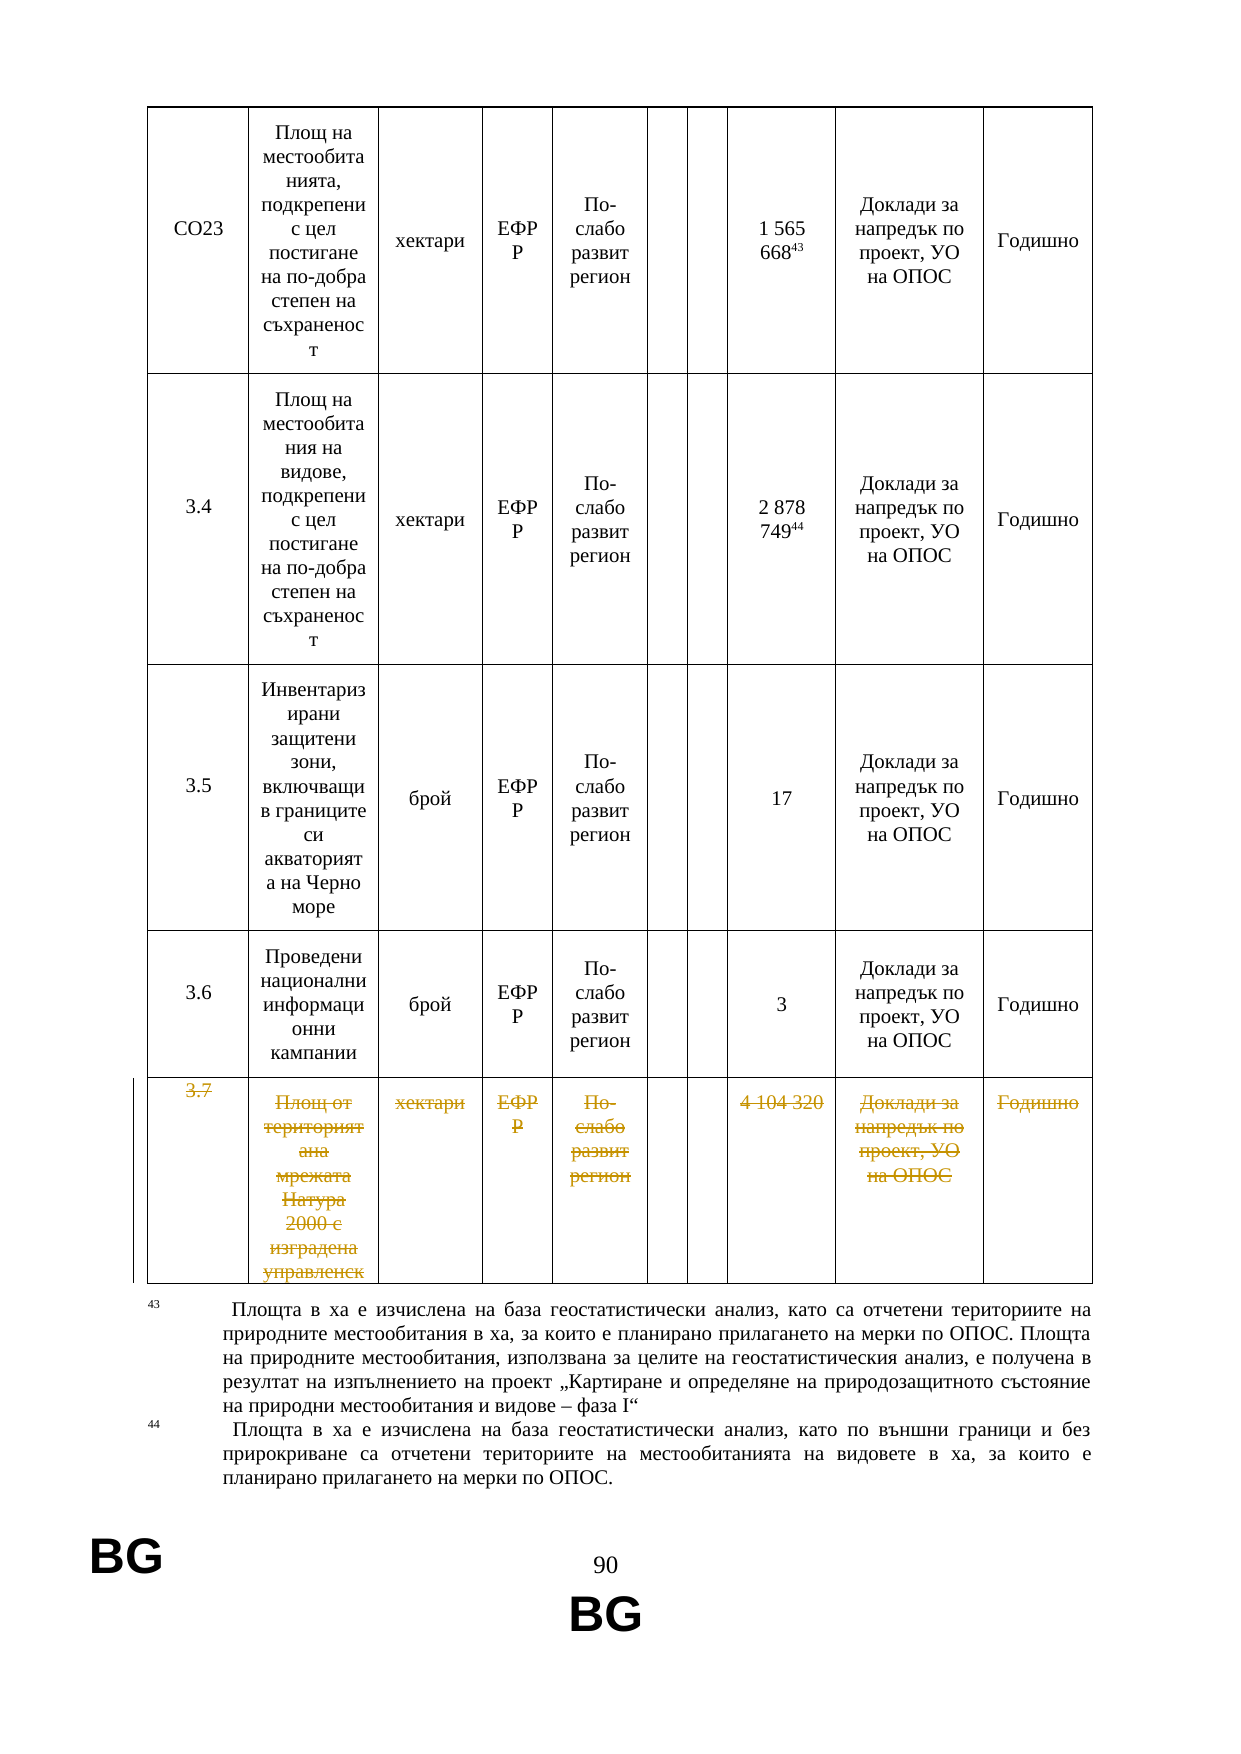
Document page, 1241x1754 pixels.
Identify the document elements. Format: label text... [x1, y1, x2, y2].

table_cell ЕФРР [483, 108, 552, 373]
table_cell хектари [379, 374, 482, 664]
table_cell ЕФРР [483, 665, 552, 930]
table_cell По-слабо развит регион [553, 374, 647, 664]
table_cell Доклади за напредък по проект, УО на ОПОС [836, 931, 983, 1077]
table_cell 17 [728, 665, 835, 930]
table_cell Доклади за напредък по проект, УО на ОПОС [836, 108, 983, 373]
table_cell [688, 931, 727, 1077]
table_cell 3 [728, 931, 835, 1077]
table_cell [728, 1078, 835, 1283]
table_cell Площ на местообитанията, подкрепени с цел постигане на по-добра степен на съхраненост [249, 108, 378, 373]
table_cell [648, 374, 687, 664]
table_cell Годишно [984, 931, 1092, 1077]
table_cell [688, 1078, 727, 1283]
table_cell Годишно [984, 665, 1092, 930]
table_cell 3.6 [148, 931, 248, 1077]
table_cell [148, 1078, 248, 1283]
table_cell [648, 1078, 687, 1283]
table_cell 1 565 668 [728, 108, 835, 373]
table_cell [379, 1078, 482, 1283]
table_cell Годишно [984, 108, 1092, 373]
table_cell 3.4 [148, 374, 248, 664]
table_cell Проведени национални информационни кампании [249, 931, 378, 1077]
table_cell По-слабо развит регион [553, 931, 647, 1077]
table_cell 2 878 749 [728, 374, 835, 664]
table_cell [984, 1078, 1092, 1283]
table_cell Годишно [984, 374, 1092, 664]
table_cell хектари [379, 108, 482, 373]
table_cell [648, 665, 687, 930]
table_cell 3.5 [148, 665, 248, 930]
table_cell ЕФРР [483, 931, 552, 1077]
table_cell Доклади за напредък по проект, УО на ОПОС [836, 374, 983, 664]
table_cell [688, 108, 727, 373]
table_cell CO23 [148, 108, 248, 373]
table_cell По-слабо развит регион [553, 108, 647, 373]
table_cell [688, 665, 727, 930]
table_cell Доклади за напредък по проект, УО на ОПОС [836, 665, 983, 930]
table_cell [553, 1078, 647, 1283]
table_cell Площ на местообитания на видове, подкрепени с цел постигане на по-добра степен на съхраненост [249, 374, 378, 664]
table_cell [836, 1078, 983, 1283]
table_cell По-слабо развит регион [553, 665, 647, 930]
table_cell [249, 1078, 378, 1283]
table_cell [483, 1078, 552, 1283]
table_cell ЕФРР [483, 374, 552, 664]
table_cell [648, 108, 687, 373]
table_cell [688, 374, 727, 664]
table_cell Инвентаризирани защитени зони, включващи в границите си акваторията на Черно море [249, 665, 378, 930]
table_cell брой [379, 665, 482, 930]
table_cell [648, 931, 687, 1077]
table_cell брой [379, 931, 482, 1077]
